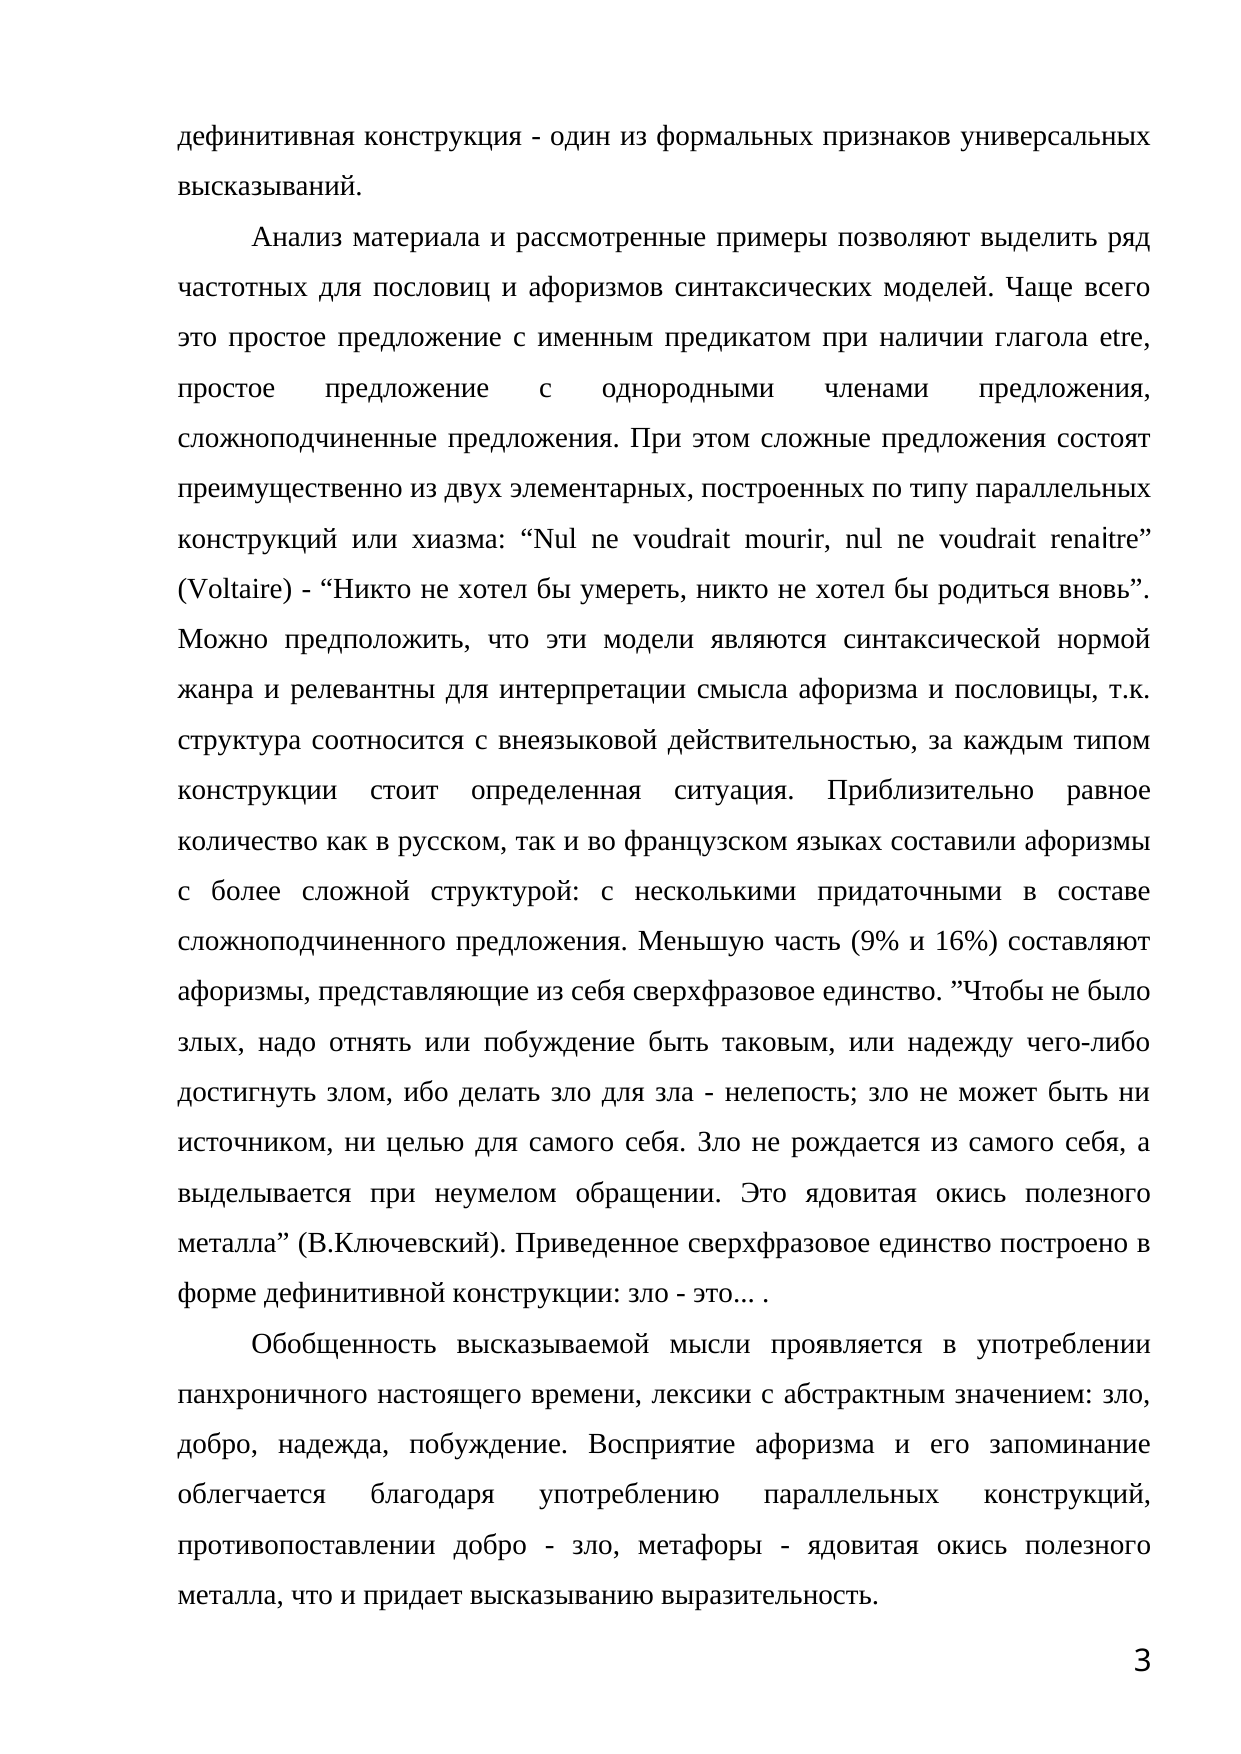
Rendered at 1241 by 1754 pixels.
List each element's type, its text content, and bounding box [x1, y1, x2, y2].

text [177, 118, 1152, 202]
text Анализ материала и рассмотренные примеры позволяют выделить ряд частотных для пословиц и афоризмов синтаксических моделей. Чаще всего это простое предложение с именным предикатом при наличии глагола etre, простое предложение с однородными членами предложения, сложноподчиненные предложения. При этом сложные предложения состоят преимущественно из двух элементарных, построенных по типу параллельных конструкций или хиазма: “Nul ne voudrait mourir, nul ne voudrait renatre” (Voltaire) - “Никто не хотел бы умереть, никто не хотел бы родиться вновь”. Можно предположить, что эти модели являются синтаксической нормой жанра и релевантны для интерпретации смысла афоризма и пословицы, т.к. структура соотносится с внеязыковой действительностью, за каждым типом конструкции стоит определенная ситуация. Приблизительно равное количество как в русском, так и во французском языках составили афоризмы с более сложной структурой: с несколькими придаточными в составе сложноподчиненного предложения. Меньшую часть (9% и 16%) составляют афоризмы, представляющие из себя сверхфразовое единство. ”Чтобы не было злых, надо отнять или побуждение быть таковым, или надежду чего-либо достигнуть злом, ибо делать зло для зла - нелепость; зло не может быть ни источником, ни целью для самого себя. Зло не рождается из самого себя, а выделывается при неумелом обращении. Это ядовитая окись полезного металла” (В.Ключевский). Приведенное сверхфразовое единство построено в форме дефинитивной конструкции: зло - это... . [177, 219, 1152, 1309]
text Обобщенность высказываемой мысли проявляется в употреблении панхроничного настоящего времени, лексики с абстрактным значением: зло, добро, надежда, побуждение. Восприятие афоризма и его запоминание облегчается благодаря употреблению параллельных конструкций, противопоставлении добро - зло, метафоры - ядовитая окись полезного металла, что и придает высказыванию выразительность. [177, 1326, 1152, 1611]
